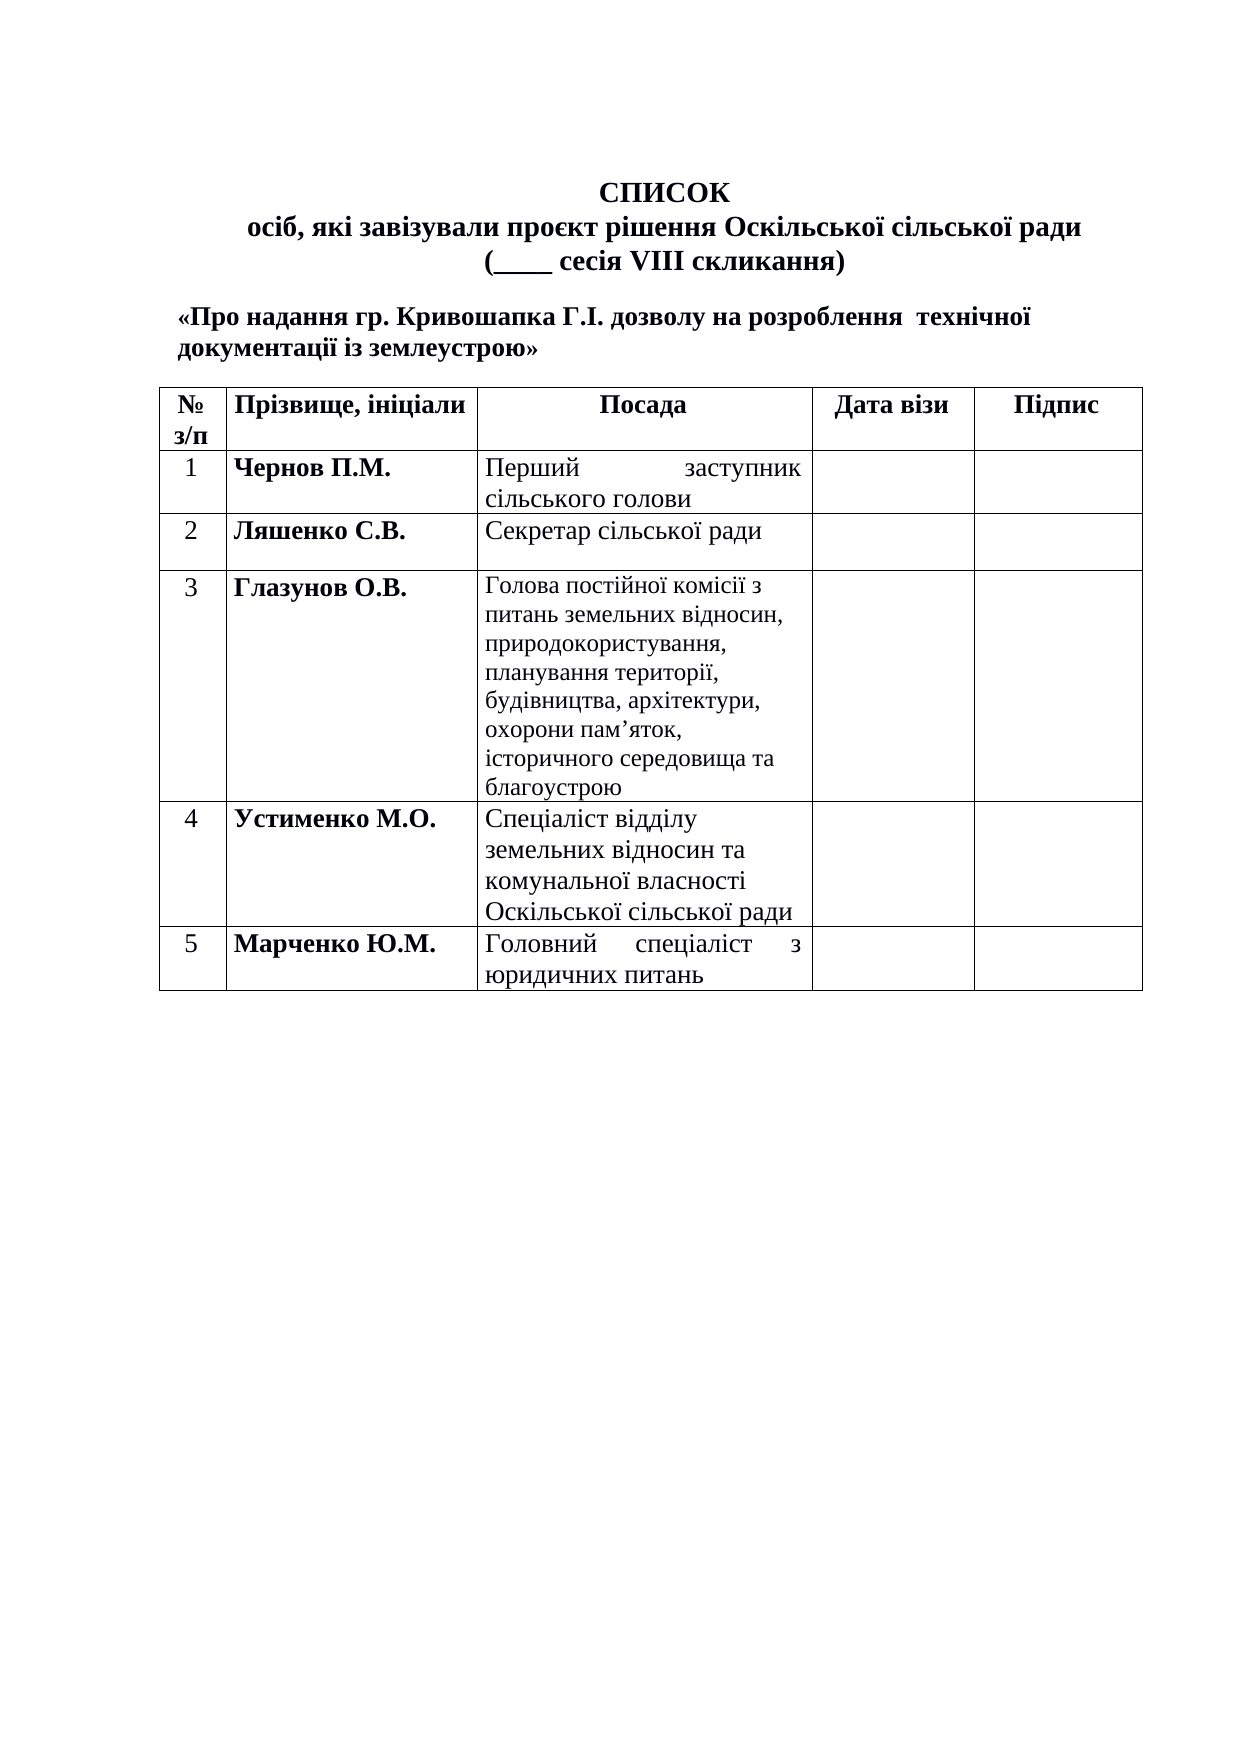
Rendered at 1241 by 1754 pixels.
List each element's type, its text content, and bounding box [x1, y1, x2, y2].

text (____ сесія VIII скликання) [177, 243, 1152, 276]
table_cell Спеціаліст відділу земельних відносин та комунальної власності Оскільської сільської ради [478, 802, 812, 926]
table_header № з/п [160, 388, 226, 450]
table_header Підпис [975, 388, 1142, 450]
table_cell [813, 927, 974, 989]
table_header Дата візи [813, 388, 974, 450]
table_cell Марченко Ю.М. [227, 927, 477, 989]
table_cell Секретар сільської ради [478, 514, 812, 569]
table_cell [975, 571, 1142, 801]
table_cell Глазунов О.В. [227, 571, 477, 801]
table_cell Перший заступник сільського голови [478, 451, 812, 513]
table_cell [813, 802, 974, 926]
table_cell 4 [160, 802, 226, 926]
table_header Прізвище, ініціали [227, 388, 477, 450]
table_cell [813, 451, 974, 513]
table_cell [975, 514, 1142, 569]
table_cell [975, 927, 1142, 989]
text осіб, які завізували проєкт рішення Оскільської сільської ради [177, 209, 1152, 243]
table_cell Устименко М.О. [227, 802, 477, 926]
table_cell Головний спеціаліст з юридичних питань [478, 927, 812, 989]
table_cell [975, 802, 1142, 926]
table_header Посада [478, 388, 812, 450]
table_cell [975, 451, 1142, 513]
table_cell 3 [160, 571, 226, 801]
table_cell [813, 514, 974, 569]
table_cell [813, 571, 974, 801]
text СПИСОК [177, 176, 1152, 209]
table_cell Чернов П.М. [227, 451, 477, 513]
table_cell 5 [160, 927, 226, 989]
table_cell 2 [160, 514, 226, 569]
table_cell 1 [160, 451, 226, 513]
table_cell Ляшенко С.В. [227, 514, 477, 569]
table_cell Голова постійної комісії з питань земельних відносин, природокористування, планування території, будівництва, архітектури, охорони пам’яток, історичного середовища та благоустрою [478, 571, 812, 801]
text «Про надання гр. Кривошапка Г.І. дозволу на розроблення технічної документації із землеустрою» [177, 300, 1152, 363]
